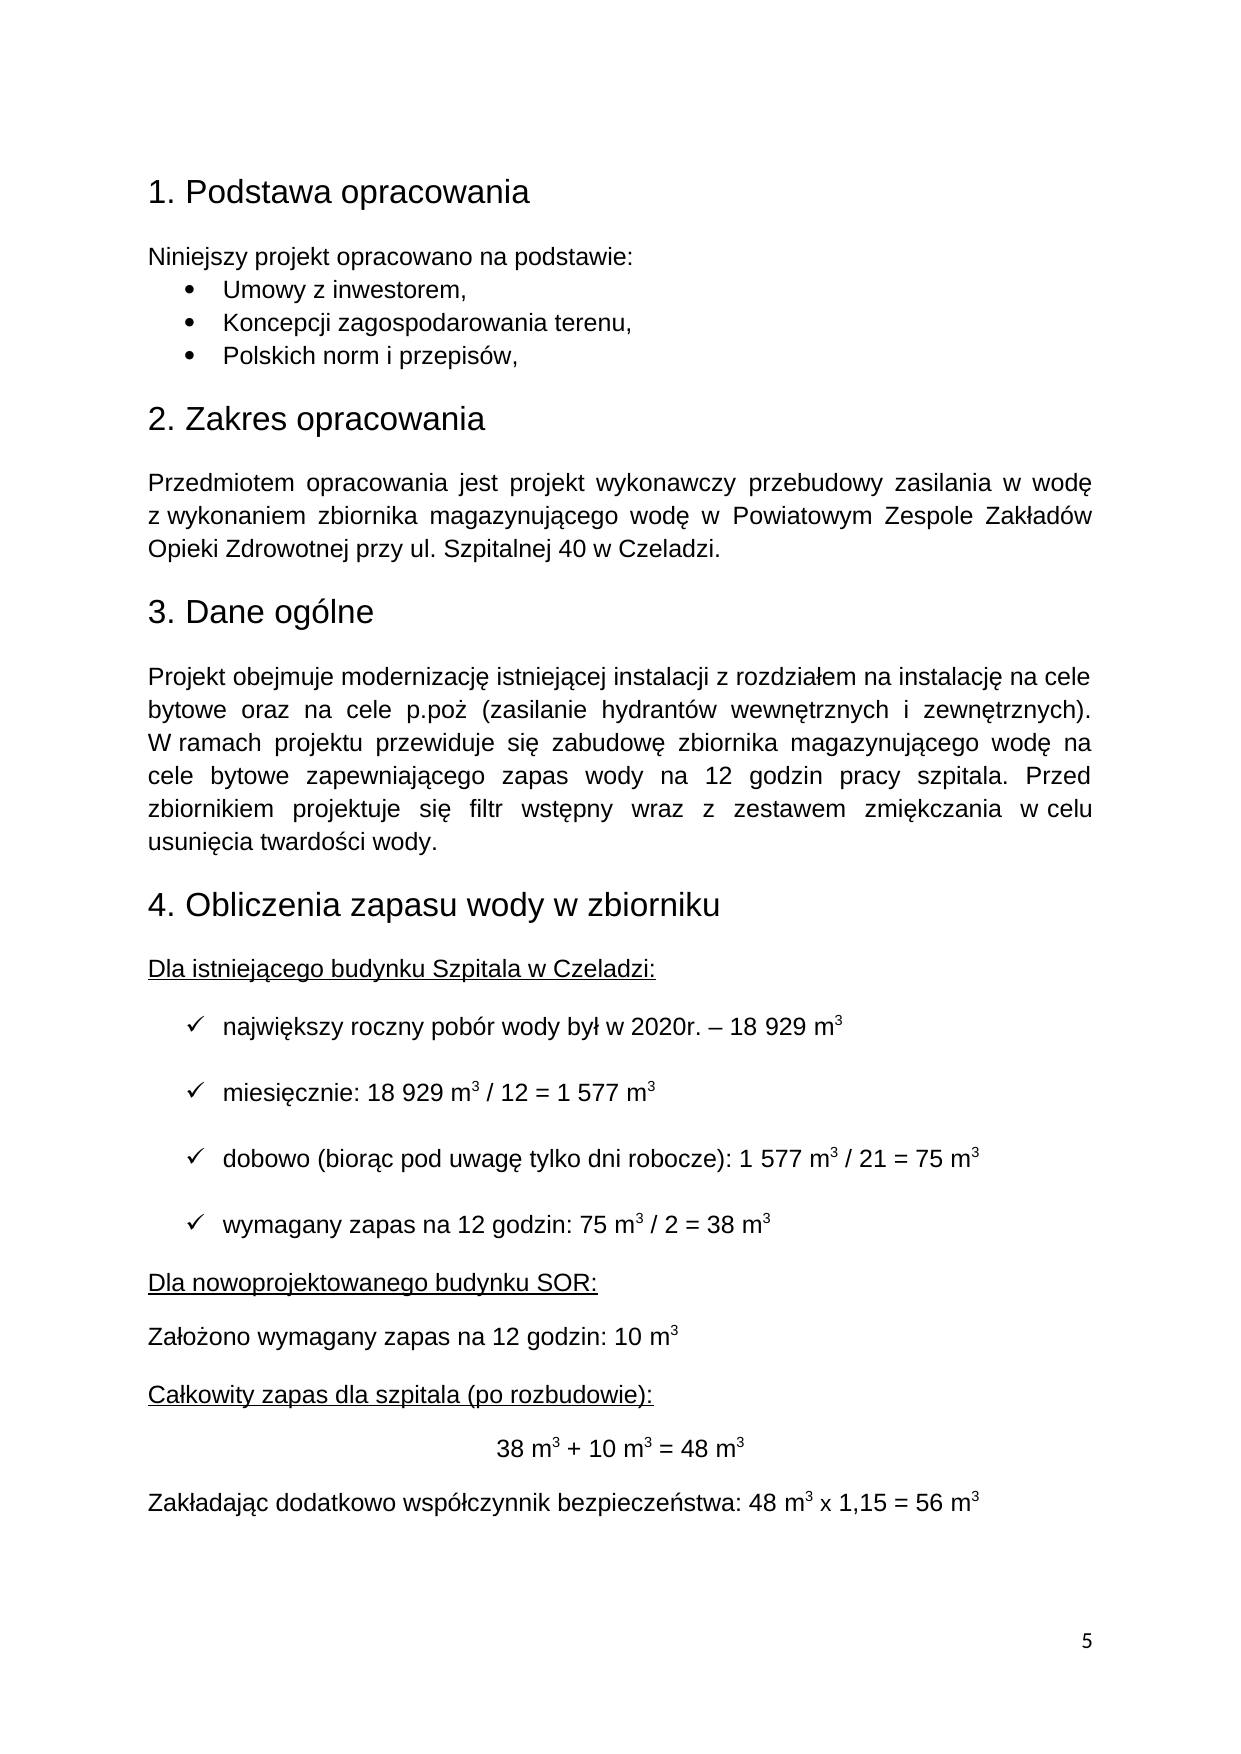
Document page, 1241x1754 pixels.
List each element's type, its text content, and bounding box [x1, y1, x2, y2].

text Założono wymagany zapas na 12 godzin: 10 m3 [148, 1322, 1093, 1351]
list wymagany zapas na 12 godzin: 75 m3 / 2 = 38 m3 [185, 1210, 1093, 1239]
list Polskich norm i przepisów, [185, 341, 1093, 370]
subtitle Dane ogólne [148, 592, 1093, 631]
subtitle Zakres opracowania [148, 399, 1093, 438]
text Zakładając dodatkowo współczynnik bezpieczeństwa: 48 m3 x 1,15 = 56 m3 [148, 1488, 1093, 1517]
text Przedmiotem opracowania jest projekt wykonawczy przebudowy zasilania w wodę z wykonaniem zbiornika magazynującego wodę w Powiatowym Zespole Zakładów Opieki Zdrowotnej przy ul. Szpitalnej 40 w Czeladzi. [148, 468, 1093, 563]
text Projekt obejmuje modernizację istniejącej instalacji z rozdziałem na instalację na cele bytowe oraz na cele p.poż (zasilanie hydrantów wewnętrznych i zewnętrznych). W ramach projektu przewiduje się zabudowę zbiornika magazynującego wodę na cele bytowe zapewniającego zapas wody na 12 godzin pracy szpitala. Przed zbiornikiem projektuje się filtr wstępny wraz z zestawem zmiękczania w celu usunięcia twardości wody. [148, 662, 1093, 855]
subtitle Obliczenia zapasu wody w zbiorniku [148, 885, 1093, 923]
list Koncepcji zagospodarowania terenu, [185, 308, 1093, 337]
text Dla nowoprojektowanego budynku SOR: [148, 1268, 1093, 1297]
text Całkowity zapas dla szpitala (po rozbudowie): [148, 1380, 1093, 1409]
list największy roczny pobór wody był w 2020r. – 18 929 m3 [185, 1012, 1093, 1041]
list Umowy z inwestorem, [185, 275, 1093, 304]
text 38 m3 + 10 m3 = 48 m3 [148, 1434, 1093, 1463]
text Niniejszy projekt opracowano na podstawie: [148, 242, 1093, 271]
subtitle Podstawa opracowania [148, 173, 1093, 211]
list miesięcznie: 18 929 m3 / 12 = 1 577 m3 [185, 1078, 1093, 1107]
list dobowo (biorąc pod uwagę tylko dni robocze): 1 577 m3 / 21 = 75 m3 [185, 1144, 1093, 1173]
text Dla istniejącego budynku Szpitala w Czeladzi: [148, 954, 1093, 983]
